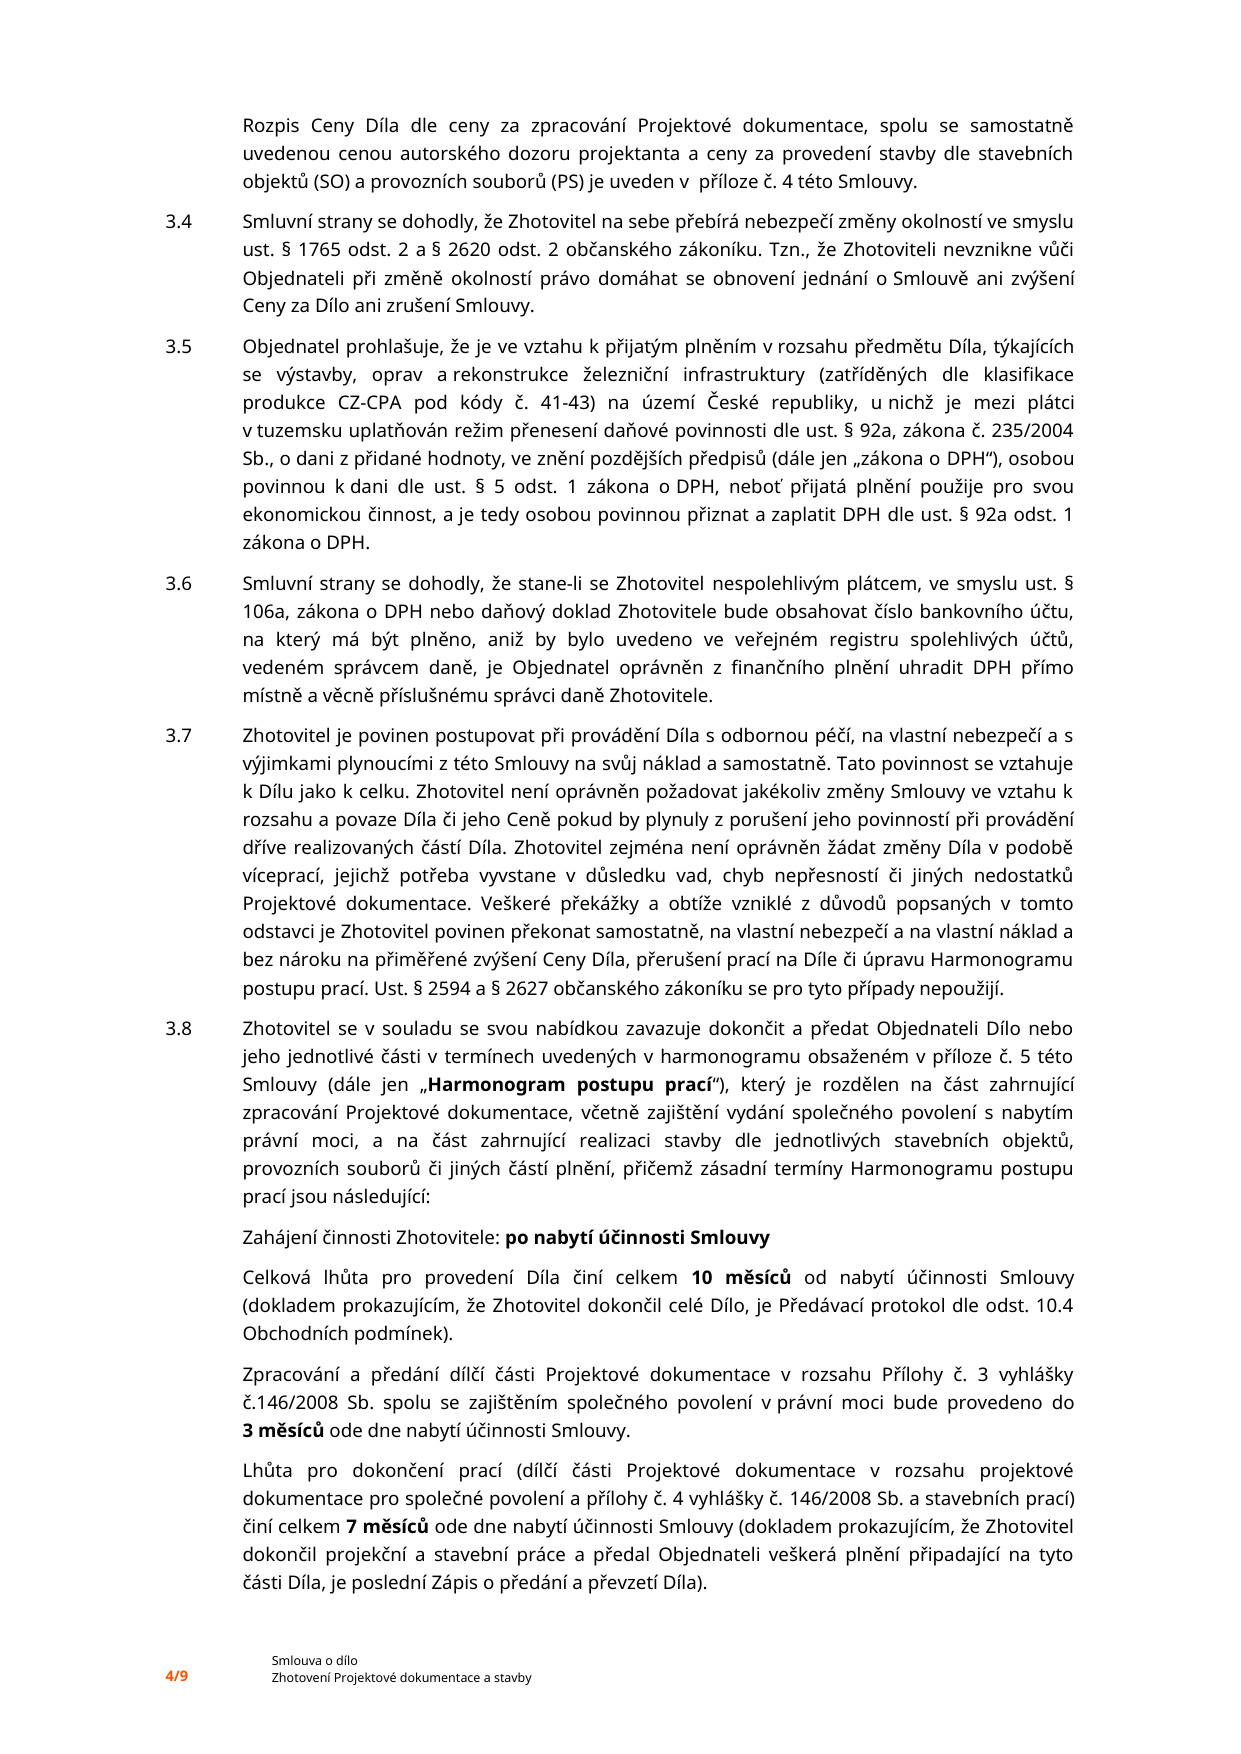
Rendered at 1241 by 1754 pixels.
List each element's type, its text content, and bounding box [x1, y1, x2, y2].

text Smluvní strany se dohodly, že stane-li se Zhotovitel nespolehlivým plátcem, ve smyslu ust. § 106a, zákona o DPH nebo daňový doklad Zhotovitele bude obsahovat číslo bankovního účtu, na který má být plněno, aniž by bylo uvedeno ve veřejném registru spolehlivých účtů, vedeném správcem daně, je Objednatel oprávněn z finančního plnění uhradit DPH přímo místně a věcně příslušnému správci daně Zhotovitele. [165, 570, 1075, 708]
text Celková lhůta pro provedení Díla činí celkem 10 měsíců od nabytí účinnosti Smlouvy (dokladem prokazujícím, že Zhotovitel dokončil celé Dílo, je Předávací protokol dle odst. 10.4 Obchodních podmínek). [242, 1264, 1075, 1346]
text Zhotovitel je povinen postupovat při provádění Díla s odbornou péčí, na vlastní nebezpečí a s výjimkami plynoucími z této Smlouvy na svůj náklad a samostatně. Tato povinnost se vztahuje k Dílu jako k celku. Zhotovitel není oprávněn požadovat jakékoliv změny Smlouvy ve vztahu k rozsahu a povaze Díla či jeho Ceně pokud by plynuly z porušení jeho povinností při provádění dříve realizovaných částí Díla. Zhotovitel zejména není oprávněn žádat změny Díla v podobě víceprací, jejichž potřeba vyvstane v důsledku vad, chyb nepřesností či jiných nedostatků Projektové dokumentace. Veškeré překážky a obtíže vzniklé z důvodů popsaných v tomto odstavci je Zhotovitel povinen překonat samostatně, na vlastní nebezpečí a na vlastní náklad a bez nároku na přiměřené zvýšení Ceny Díla, přerušení prací na Díle či úpravu Harmonogramu postupu prací. Ust. § 2594 a § 2627 občanského zákoníku se pro tyto případy nepoužijí. [165, 723, 1075, 1000]
text Lhůta pro dokončení prací (dílčí části Projektové dokumentace v rozsahu projektové dokumentace pro společné povolení a přílohy č. 4 vyhlášky č. 146/2008 Sb. a stavebních prací) činí celkem 7 měsíců ode dne nabytí účinnosti Smlouvy (dokladem prokazujícím, že Zhotovitel dokončil projekční a stavební práce a předal Objednateli veškerá plnění připadající na tyto části Díla, je poslední Zápis o předání a převzetí Díla). [242, 1458, 1075, 1595]
text Objednatel prohlašuje, že je ve vztahu k přijatým plněním v rozsahu předmětu Díla, týkajících se výstavby, oprav a rekonstrukce železniční infrastruktury (zatříděných dle klasifikace produkce CZ-CPA pod kódy č. 41-43) na území České republiky, u nichž je mezi plátci v tuzemsku uplatňován režim přenesení daňové povinnosti dle ust. § 92a, zákona č. 235/2004 Sb., o dani z přidané hodnoty, ve znění pozdějších předpisů (dále jen „zákona o DPH“), osobou povinnou k dani dle ust. § 5 odst. 1 zákona o DPH, neboť přijatá plnění použije pro svou ekonomickou činnost, a je tedy osobou povinnou přiznat a zaplatit DPH dle ust. § 92a odst. 1 zákona o DPH. [165, 333, 1075, 555]
text Zahájení činnosti Zhotovitele: po nabytí účinnosti Smlouvy [242, 1224, 1075, 1249]
text Zpracování a předání dílčí části Projektové dokumentace v rozsahu Přílohy č. 3 vyhlášky č.146/2008 Sb. spolu se zajištěním společného povolení v právní moci bude provedeno do 3 měsíců ode dne nabytí účinnosti Smlouvy. [242, 1361, 1075, 1443]
text Smluvní strany se dohodly, že Zhotovitel na sebe přebírá nebezpečí změny okolností ve smyslu ust. § 1765 odst. 2 a § 2620 odst. 2 občanského zákoníku. Tzn., že Zhotoviteli nevznikne vůči Objednateli při změně okolností právo domáhat se obnovení jednání o Smlouvě ani zvýšení Ceny za Dílo ani zrušení Smlouvy. [165, 209, 1075, 318]
text Zhotovitel se v souladu se svou nabídkou zavazuje dokončit a předat Objednateli Dílo nebo jeho jednotlivé části v termínech uvedených v harmonogramu obsaženém v příloze č. 5 této Smlouvy (dále jen „Harmonogram postupu prací“), který je rozdělen na část zahrnující zpracování Projektové dokumentace, včetně zajištění vydání společného povolení s nabytím právní moci, a na část zahrnující realizaci stavby dle jednotlivých stavebních objektů, provozních souborů či jiných částí plnění, přičemž zásadní termíny Harmonogramu postupu prací jsou následující: [165, 1015, 1075, 1209]
text Rozpis Ceny Díla dle ceny za zpracování Projektové dokumentace, spolu se samostatně uvedenou cenou autorského dozoru projektanta a ceny za provedení stavby dle stavebních objektů (SO) a provozních souborů (PS) je uveden v příloze č. 4 této Smlouvy. [242, 112, 1075, 194]
